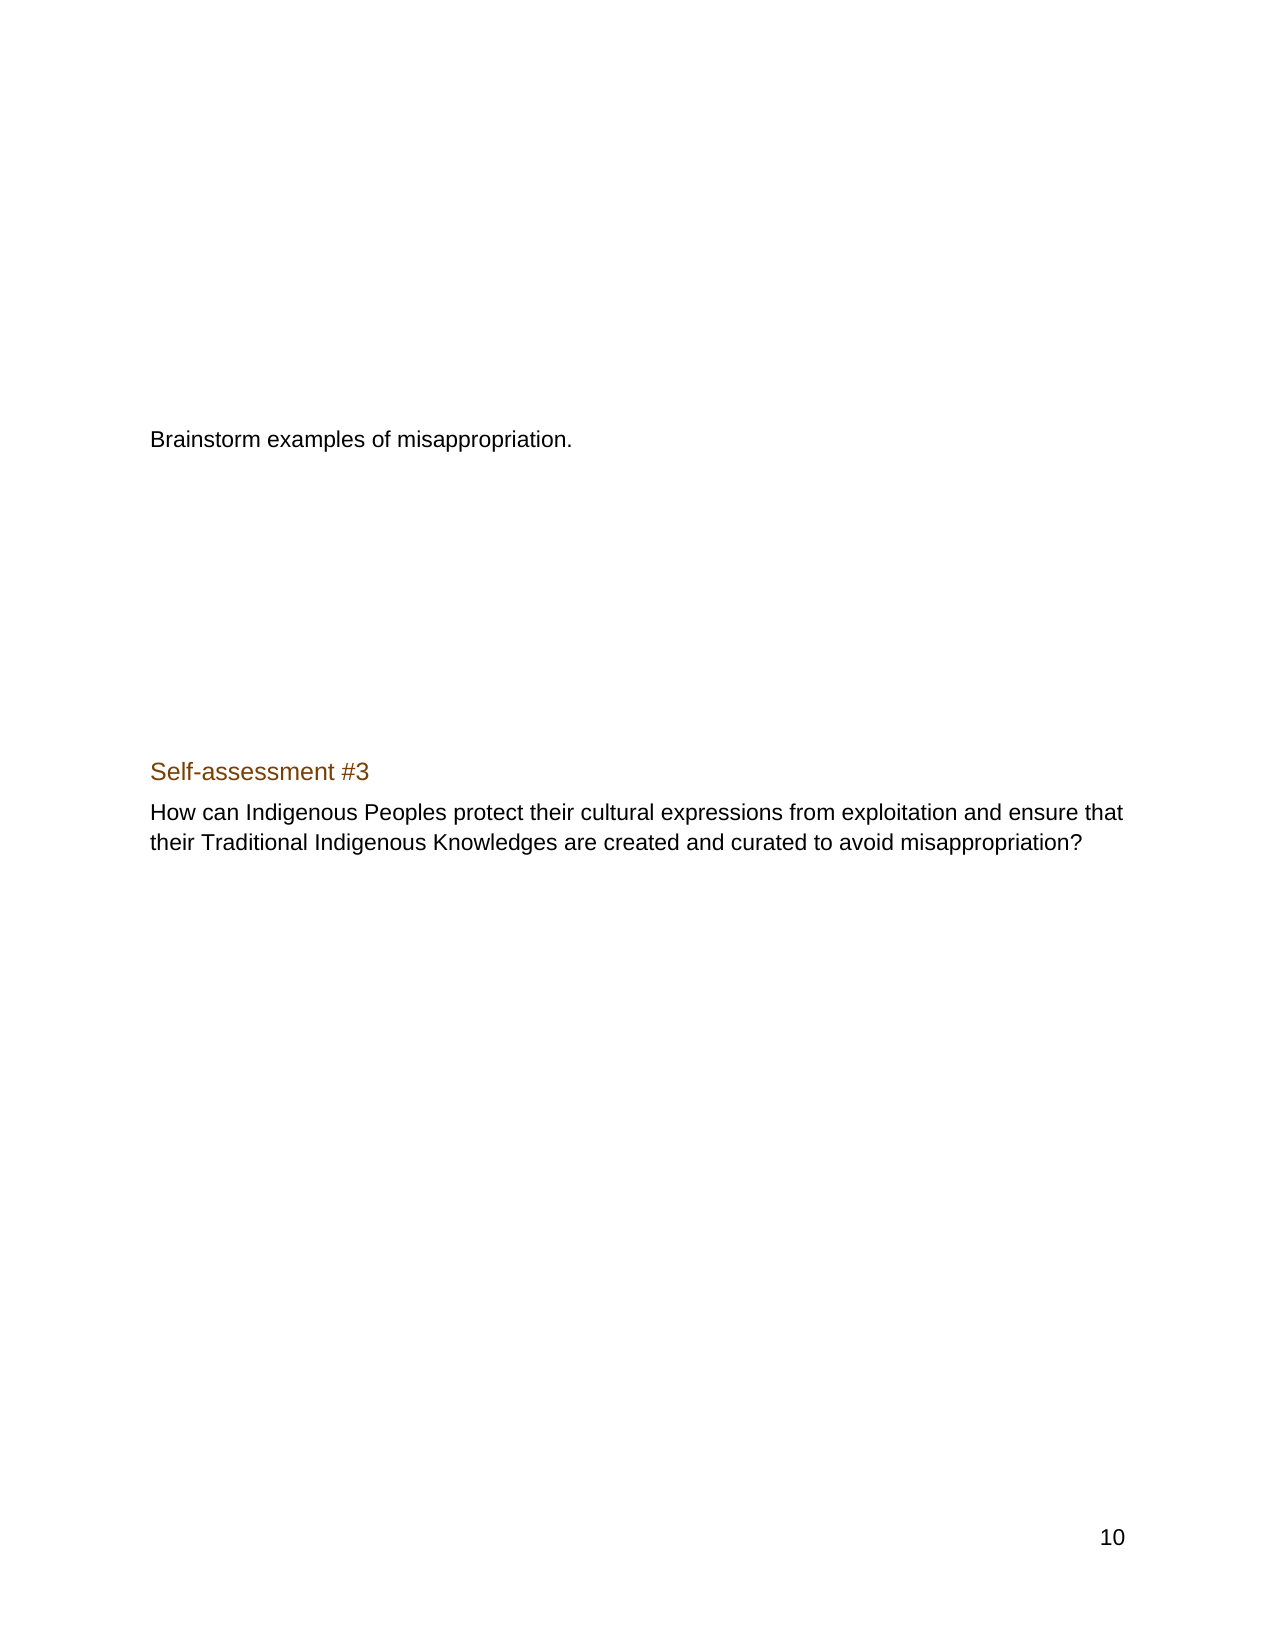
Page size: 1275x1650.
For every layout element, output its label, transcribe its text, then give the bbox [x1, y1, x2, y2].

text How can Indigenous Peoples protect their cultural expressions from exploitation and ensure that their Traditional Indigenous Knowledges are created and curated to avoid misappropriation? [150, 799, 1125, 855]
text Brainstorm examples of misappropriation. [150, 426, 1125, 452]
subtitle Self-assessment #3 [150, 757, 1125, 786]
